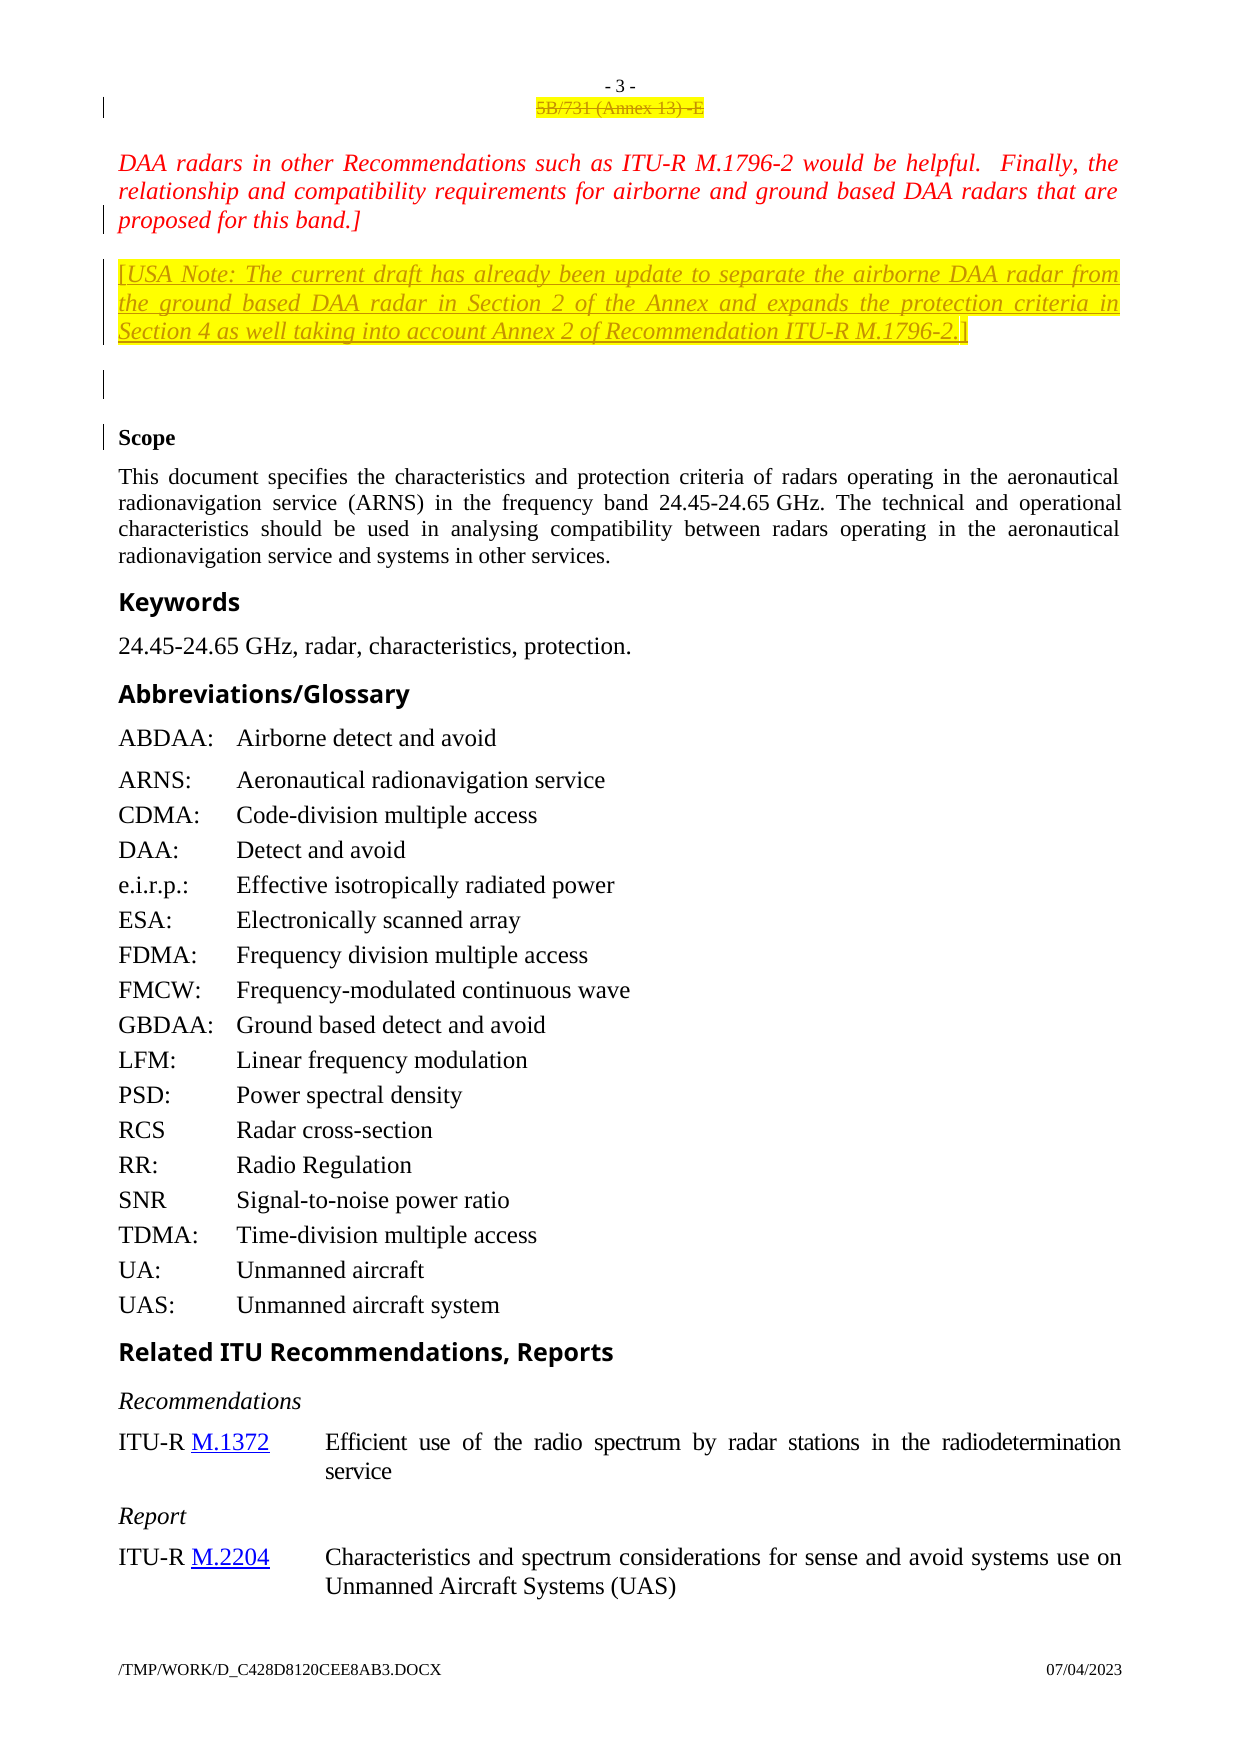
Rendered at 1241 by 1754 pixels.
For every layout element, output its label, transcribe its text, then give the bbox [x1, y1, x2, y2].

subtitle Report [118, 1501, 1122, 1530]
text ABDAA: Airborne detect and avoid [118, 723, 1122, 752]
text PSD: Power spectral density [118, 1080, 1122, 1108]
text UA: Unmanned aircraft [118, 1255, 1122, 1283]
text ESA: Electronically scanned array [118, 905, 1122, 933]
text ITU-R M.1372 Efficient use of the radio spectrum by radar stations in the radiodetermination service [118, 1427, 1122, 1484]
text GBDAA: Ground based detect and avoid [118, 1010, 1122, 1038]
subtitle Related ITU Recommendations, Reports [118, 1335, 1122, 1369]
text RR: Radio Regulation [118, 1150, 1122, 1178]
text This document specifies the characteristics and protection criteria of radars operating in the aeronautical radionavigation service (ARNS) in the frequency band 24.45-24.65 GHz. The technical and operational characteristics should be used in analysing compatibility between radars operating in the aeronautical radionavigation service and systems in other services. [118, 463, 1122, 568]
text e.i.r.p.: Effective isotropically radiated power [118, 870, 1122, 898]
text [118, 148, 1122, 234]
text SNR Signal-to-noise power ratio [118, 1185, 1122, 1213]
text TDMA: Time-division multiple access [118, 1220, 1122, 1248]
text ITU-R M.2204 Characteristics and spectrum considerations for sense and avoid systems use on Unmanned Aircraft Systems (UAS) [118, 1542, 1122, 1600]
subtitle Scope [118, 424, 1122, 450]
text UAS: Unmanned aircraft system [118, 1290, 1122, 1318]
text LFM: Linear frequency modulation [118, 1045, 1122, 1073]
subtitle Abbreviations/Glossary [118, 677, 1122, 711]
text FMCW: Frequency-modulated continuous wave [118, 975, 1122, 1003]
subtitle Keywords [118, 585, 1122, 619]
text DAA: Detect and avoid [118, 835, 1122, 863]
text RCS Radar cross-section [118, 1115, 1122, 1143]
text 24.45-24.65 GHz, radar, characteristics, protection. [118, 631, 1122, 660]
text CDMA: Code-division multiple access [118, 800, 1122, 828]
text FDMA: Frequency division multiple access [118, 940, 1122, 968]
subtitle Recommendations [118, 1386, 1122, 1414]
text ARNS: Aeronautical radionavigation service [118, 765, 1122, 793]
